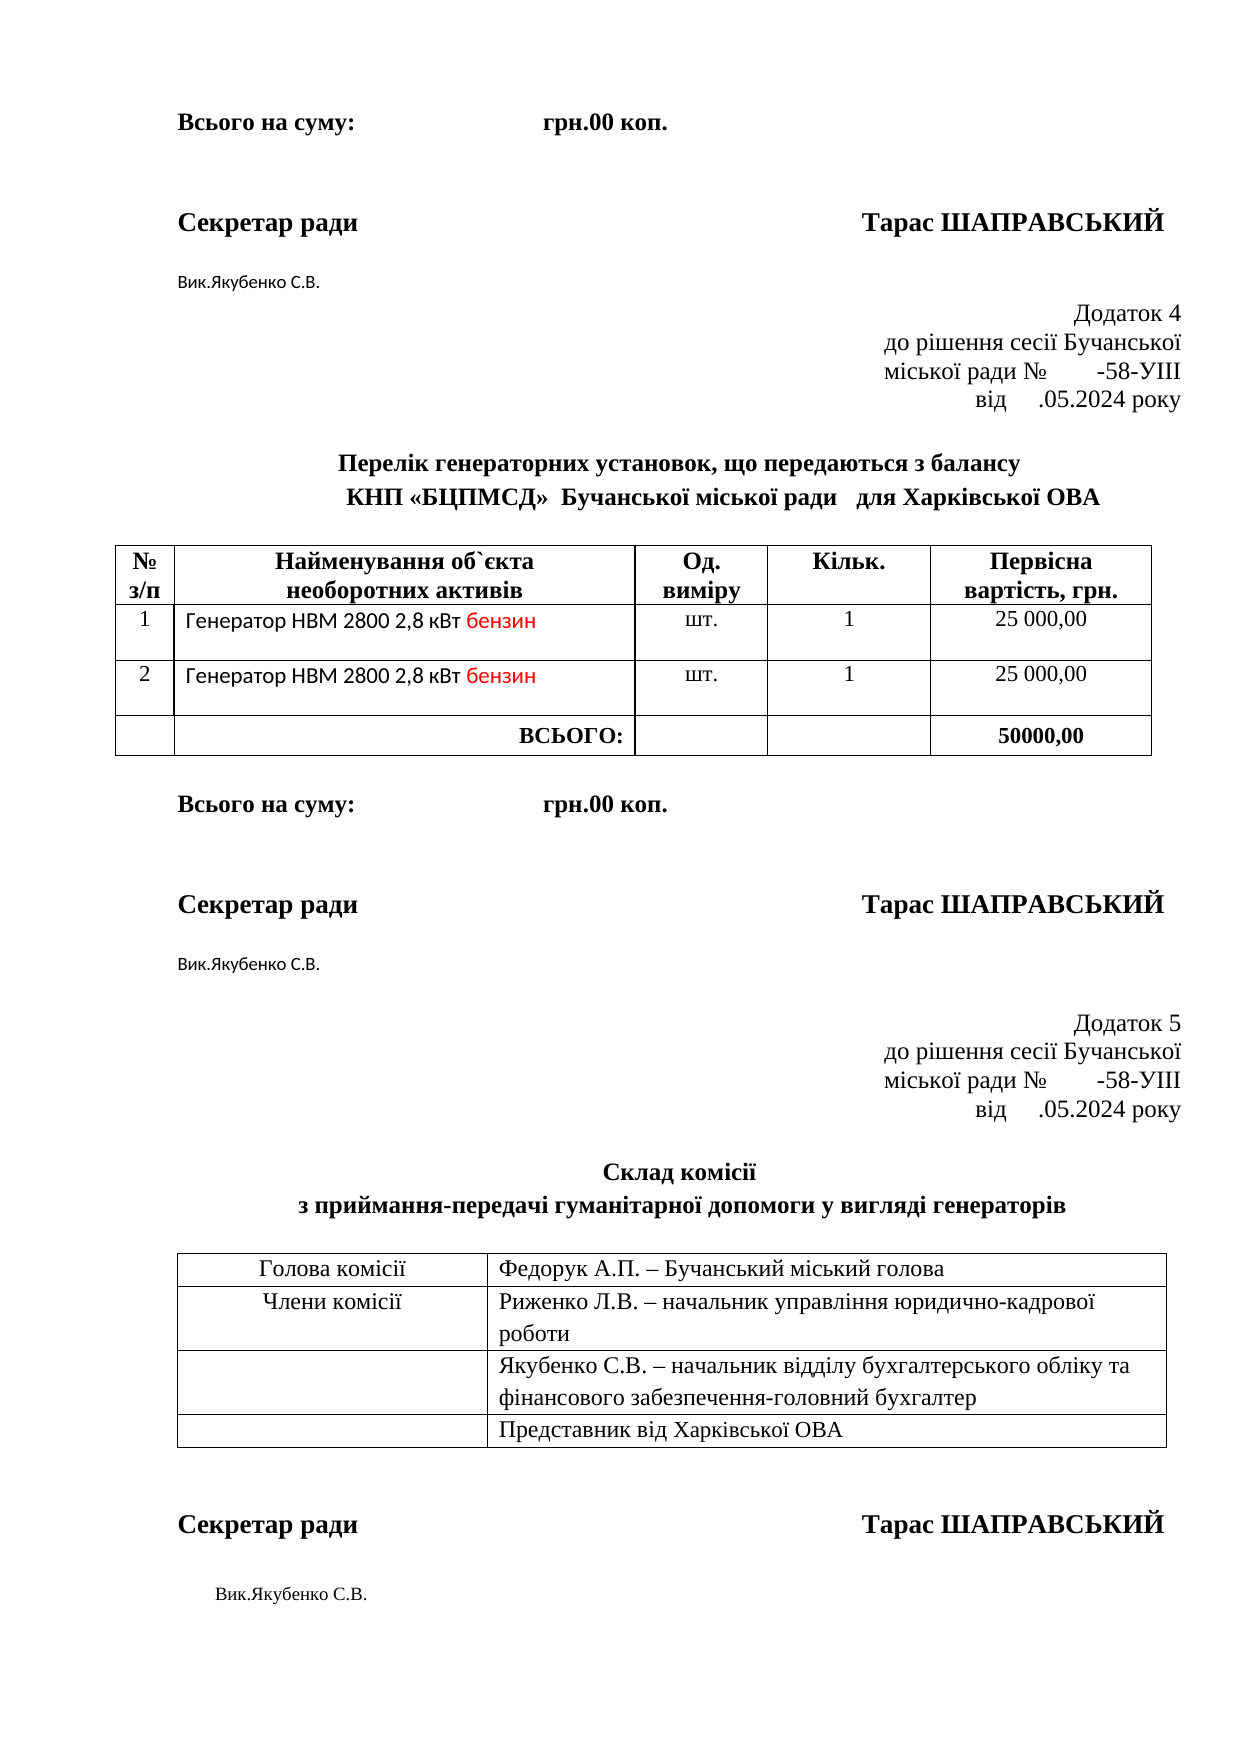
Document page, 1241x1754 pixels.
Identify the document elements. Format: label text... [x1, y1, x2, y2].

text з приймання-передачі гуманітарної допомоги у вигляді генераторів [177, 1190, 1181, 1219]
table_cell Генератор НВМ 2800 2,8 кВт бензин [175, 605, 634, 659]
text Вик.Якубенко С.В. [215, 1583, 1181, 1604]
table_cell 50000,00 [931, 716, 1151, 755]
table_cell шт. [636, 661, 767, 715]
text Секретар ради Тарас ШАПРАВСЬКИЙ [177, 888, 1181, 919]
text Секретар ради Тарас ШАПРАВСЬКИЙ [177, 1508, 1181, 1539]
table_header Од. виміру [636, 546, 767, 604]
text Всього на суму: грн.00 коп. [177, 789, 1181, 817]
text міської ради № -58-УІІІ [177, 1065, 1181, 1094]
text міської ради № -58-УІІІ [177, 356, 1181, 384]
text від .05.2024 року [177, 1094, 1181, 1123]
table_cell 1 [768, 661, 930, 715]
table_cell 1 [768, 605, 930, 659]
table_cell 25 000,00 [931, 661, 1151, 715]
text Склад комісії [177, 1157, 1181, 1186]
table_cell Представник від Харківської ОВА [488, 1415, 1166, 1447]
table_cell [178, 1415, 487, 1447]
table_header Голова комісії [178, 1254, 487, 1286]
text Вик.Якубенко С.В. [177, 953, 1181, 976]
table_header Кільк. [768, 546, 930, 604]
table_cell 1 [116, 605, 173, 659]
table_cell [178, 1351, 487, 1414]
text КНП «БЦПМСД» Бучанської міської ради для Харківської ОВА [177, 482, 1181, 511]
table_header Первісна вартість, грн. [931, 546, 1151, 604]
text Всього на суму: грн.00 коп. [177, 107, 1181, 136]
table_header № з/п [116, 546, 174, 604]
table_cell 2 [116, 661, 173, 715]
table_cell Якубенко С.В. – начальник відділу бухгалтерського обліку та фінансового забезпечення-головний бухгалтер [488, 1351, 1166, 1414]
text від .05.2024 року [177, 384, 1181, 413]
table_cell [116, 716, 174, 755]
table_cell Члени комісії [178, 1287, 487, 1350]
text до рішення сесії Бучанської [177, 327, 1181, 356]
text Секретар ради Тарас ШАПРАВСЬКИЙ [177, 206, 1181, 237]
table_cell шт. [636, 605, 767, 659]
text Додаток 5 [177, 1008, 1181, 1036]
table_cell [636, 716, 767, 755]
table_cell Риженко Л.В. – начальник управління юридично-кадрової роботи [488, 1287, 1166, 1350]
text до рішення сесії Бучанської [177, 1036, 1181, 1065]
text Додаток 4 [177, 298, 1181, 327]
table_cell [768, 716, 930, 755]
table_cell 25 000,00 [931, 605, 1151, 659]
text Перелік генераторних установок, що передаються з балансу [177, 448, 1181, 476]
table_header Найменування об`єкта необоротних активів [175, 546, 634, 604]
table_cell Генератор НВМ 2800 2,8 кВт бензин [175, 661, 634, 715]
text Вик.Якубенко С.В. [177, 271, 1181, 294]
table_cell ВСЬОГО: [175, 716, 634, 755]
table_header Федорук А.П. – Бучанський міський голова [488, 1254, 1166, 1286]
